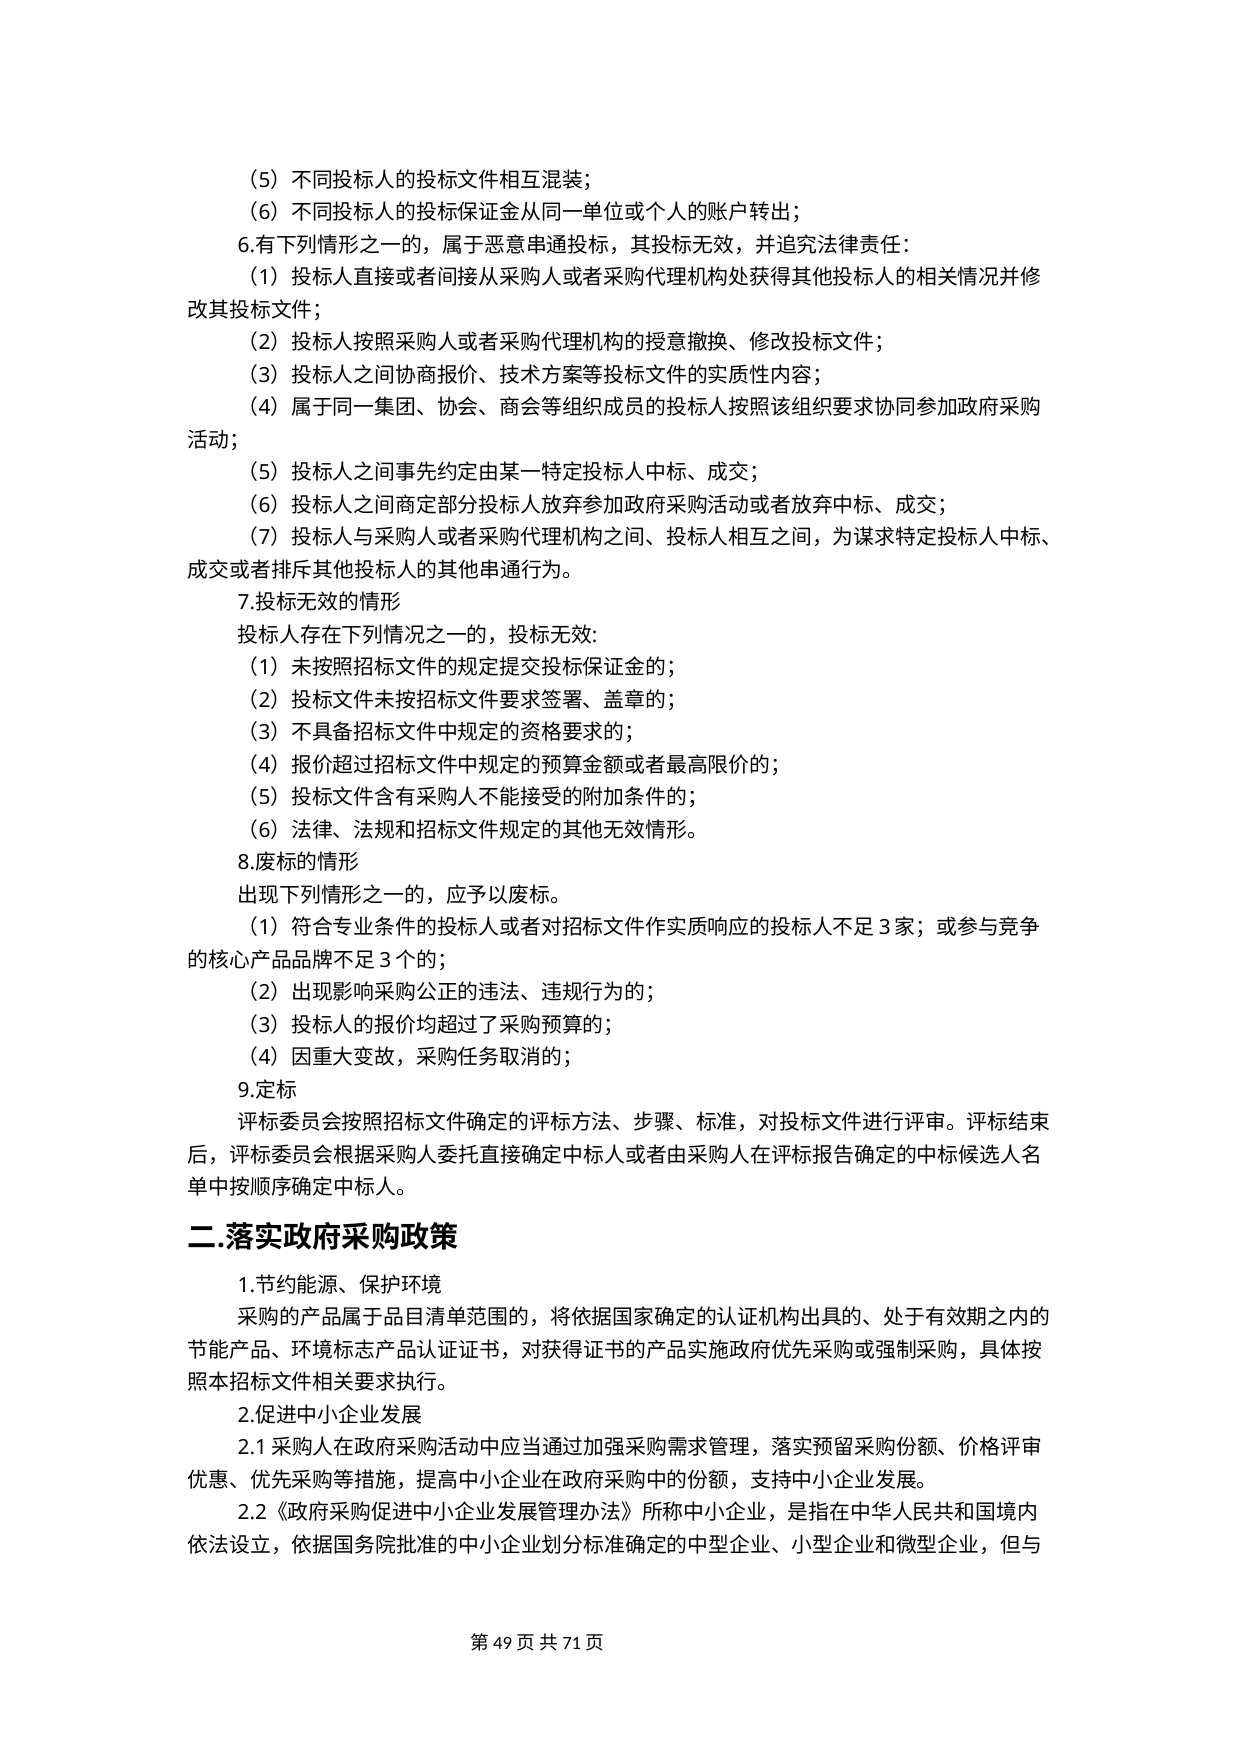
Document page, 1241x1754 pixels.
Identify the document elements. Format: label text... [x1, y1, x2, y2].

text （2）投标文件未按招标文件要求签署、盖章的； [187, 682, 1053, 714]
text 出现下列情形之一的，应予以废标。 [187, 877, 1053, 909]
text 8.废标的情形 [187, 844, 1053, 877]
text 9.定标 [187, 1072, 1053, 1104]
text （2）投标人按照采购人或者采购代理机构的授意撤换、修改投标文件； [187, 324, 1053, 357]
text （5）不同投标人的投标文件相互混装； [187, 162, 1053, 194]
text （1）符合专业条件的投标人或者对招标文件作实质响应的投标人不足3家；或参与竞争的核心产品品牌不足3个的； [187, 909, 1053, 974]
text （5）投标人之间事先约定由某一特定投标人中标、成交； [187, 454, 1053, 487]
text 7.投标无效的情形 [187, 584, 1053, 617]
text （6）不同投标人的投标保证金从同一单位或个人的账户转出； [187, 194, 1053, 227]
text （1）投标人直接或者间接从采购人或者采购代理机构处获得其他投标人的相关情况并修改其投标文件； [187, 259, 1053, 324]
text 投标人存在下列情况之一的，投标无效: [187, 617, 1053, 649]
text 2.1采购人在政府采购活动中应当通过加强采购需求管理，落实预留采购份额、价格评审优惠、优先采购等措施，提高中小企业在政府采购中的份额，支持中小企业发展。 [187, 1429, 1053, 1494]
text 二.落实政府采购政策 [187, 1202, 1053, 1267]
text 6.有下列情形之一的，属于恶意串通投标，其投标无效，并追究法律责任： [187, 227, 1053, 259]
text （3）投标人之间协商报价、技术方案等投标文件的实质性内容； [187, 357, 1053, 389]
text （3）投标人的报价均超过了采购预算的； [187, 1007, 1053, 1039]
text （7）投标人与采购人或者采购代理机构之间、投标人相互之间，为谋求特定投标人中标、成交或者排斥其他投标人的其他串通行为。 [187, 519, 1053, 584]
text （6）投标人之间商定部分投标人放弃参加政府采购活动或者放弃中标、成交； [187, 487, 1053, 519]
text （3）不具备招标文件中规定的资格要求的； [187, 714, 1053, 747]
text （4）属于同一集团、协会、商会等组织成员的投标人按照该组织要求协同参加政府采购活动； [187, 389, 1053, 454]
text 采购的产品属于品目清单范围的，将依据国家确定的认证机构出具的、处于有效期之内的节能产品、环境标志产品认证证书，对获得证书的产品实施政府优先采购或强制采购，具体按照本招标文件相关要求执行。 [187, 1299, 1053, 1397]
text 1.节约能源、保护环境 [187, 1267, 1053, 1299]
text （5）投标文件含有采购人不能接受的附加条件的； [187, 779, 1053, 812]
text （4）因重大变故，采购任务取消的； [187, 1039, 1053, 1072]
text （2）出现影响采购公正的违法、违规行为的； [187, 974, 1053, 1007]
text 2.促进中小企业发展 [187, 1397, 1053, 1429]
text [187, 1494, 1053, 1559]
text （6）法律、法规和招标文件规定的其他无效情形。 [187, 812, 1053, 844]
text （4）报价超过招标文件中规定的预算金额或者最高限价的； [187, 747, 1053, 779]
text （1）未按照招标文件的规定提交投标保证金的； [187, 649, 1053, 682]
text 评标委员会按照招标文件确定的评标方法、步骤、标准，对投标文件进行评审。评标结束后，评标委员会根据采购人委托直接确定中标人或者由采购人在评标报告确定的中标候选人名单中按顺序确定中标人。 [187, 1104, 1053, 1202]
